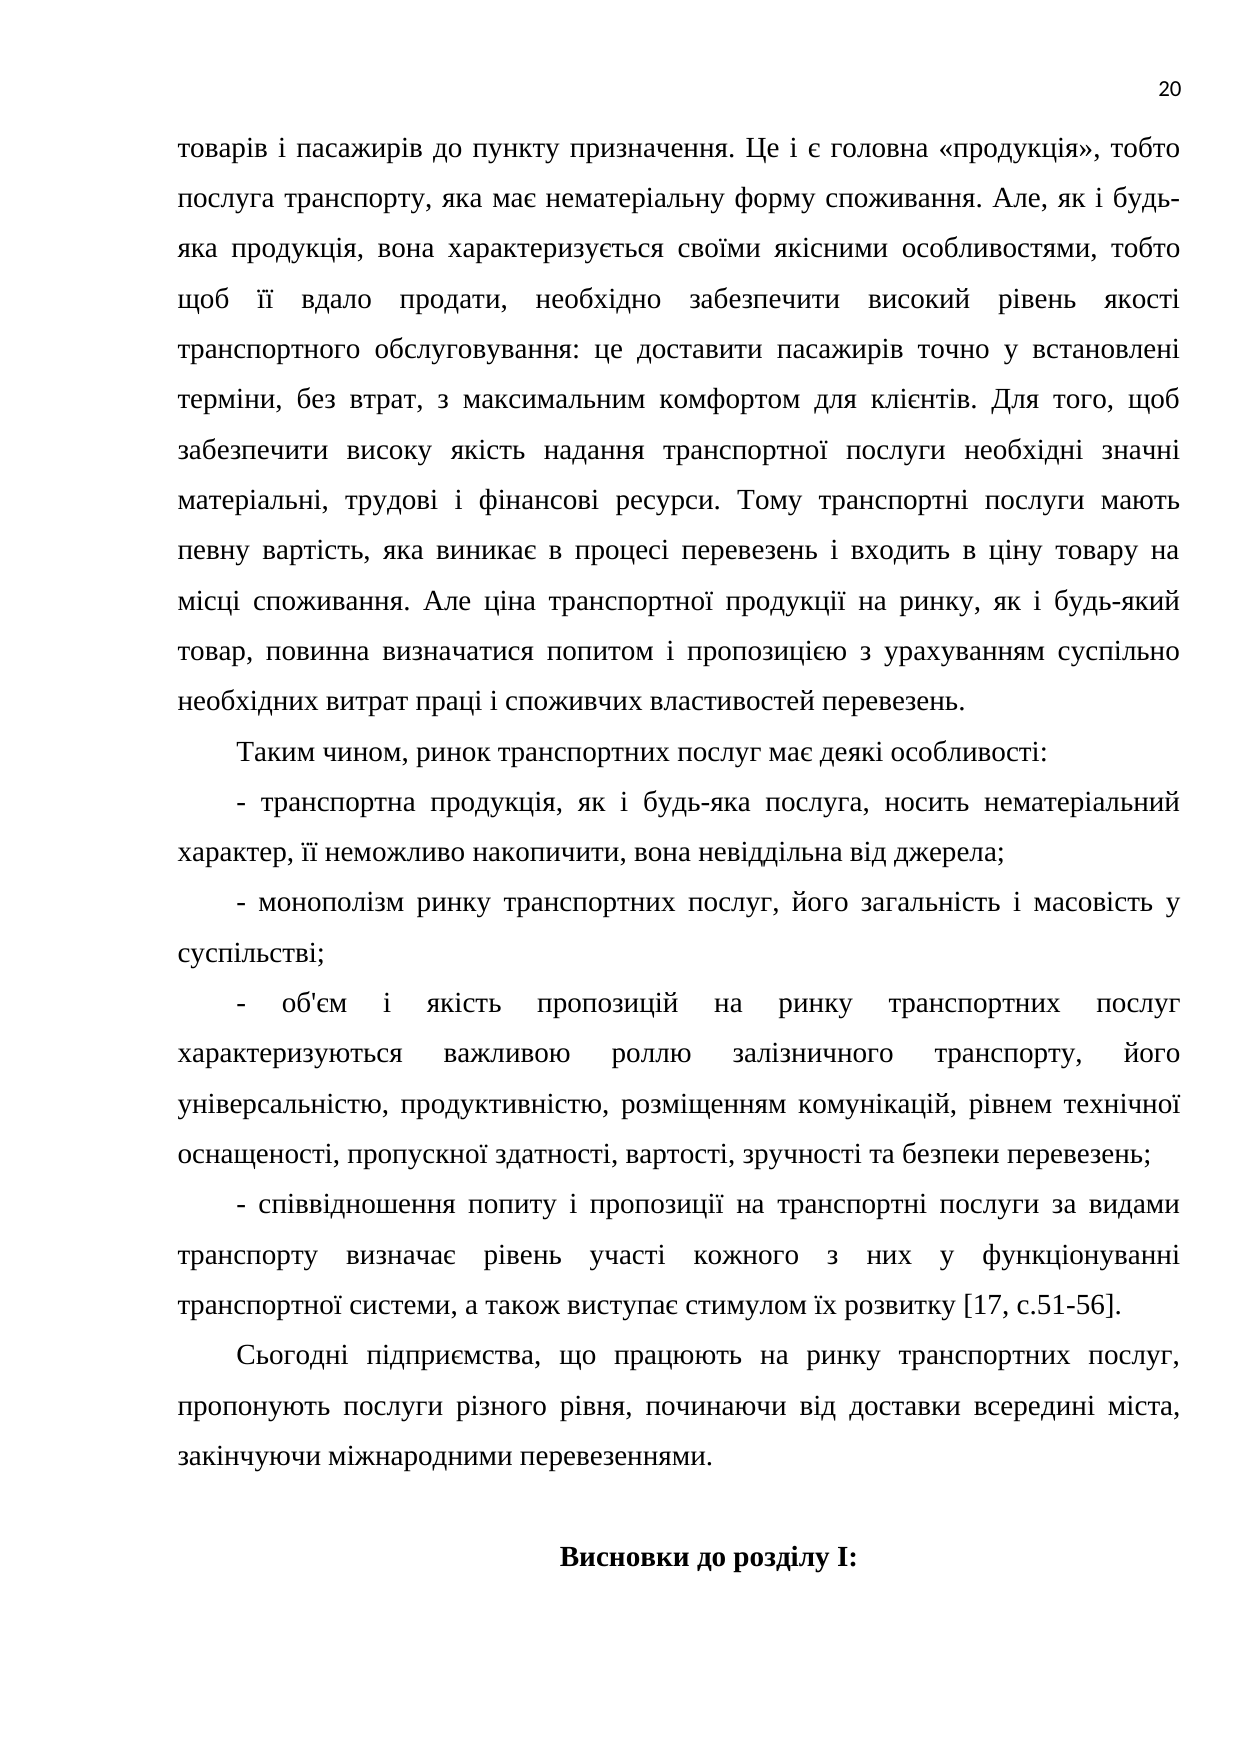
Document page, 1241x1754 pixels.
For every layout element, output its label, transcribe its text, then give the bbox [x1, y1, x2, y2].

text Таким чином, ринок транспортних послуг має деякі особливості: [177, 734, 1181, 767]
text Висновки до розділу І: [177, 1539, 1181, 1572]
text - об'єм і якість пропозицій на ринку транспортних послуг характеризуються важливою роллю залізничного транспорту, його універсальністю, продуктивністю, розміщенням комунікацій, рівнем технічної оснащеності, пропускної здатності, вартості, зручності та безпеки перевезень; [177, 985, 1181, 1170]
text - монополізм ринку транспортних послуг, його загальність і масовість у суспільстві; [177, 884, 1181, 968]
text Сьогодні підприємства, що працюють на ринку транспортних послуг, пропонують послуги різного рівня, починаючи від доставки всередині міста, закінчуючи міжнародними перевезеннями. [177, 1337, 1181, 1472]
text - співвідношення попиту і пропозиції на транспортні послуги за видами транспорту визначає рівень участі кожного з них у функціонуванні транспортної системи, а також виступає стимулом їх розвитку [17, с.51-56]. [177, 1186, 1181, 1321]
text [177, 130, 1181, 717]
text - транспортна продукція, як і будь-яка послуга, носить нематеріальний характер, її неможливо накопичити, вона невіддільна від джерела; [177, 784, 1181, 868]
